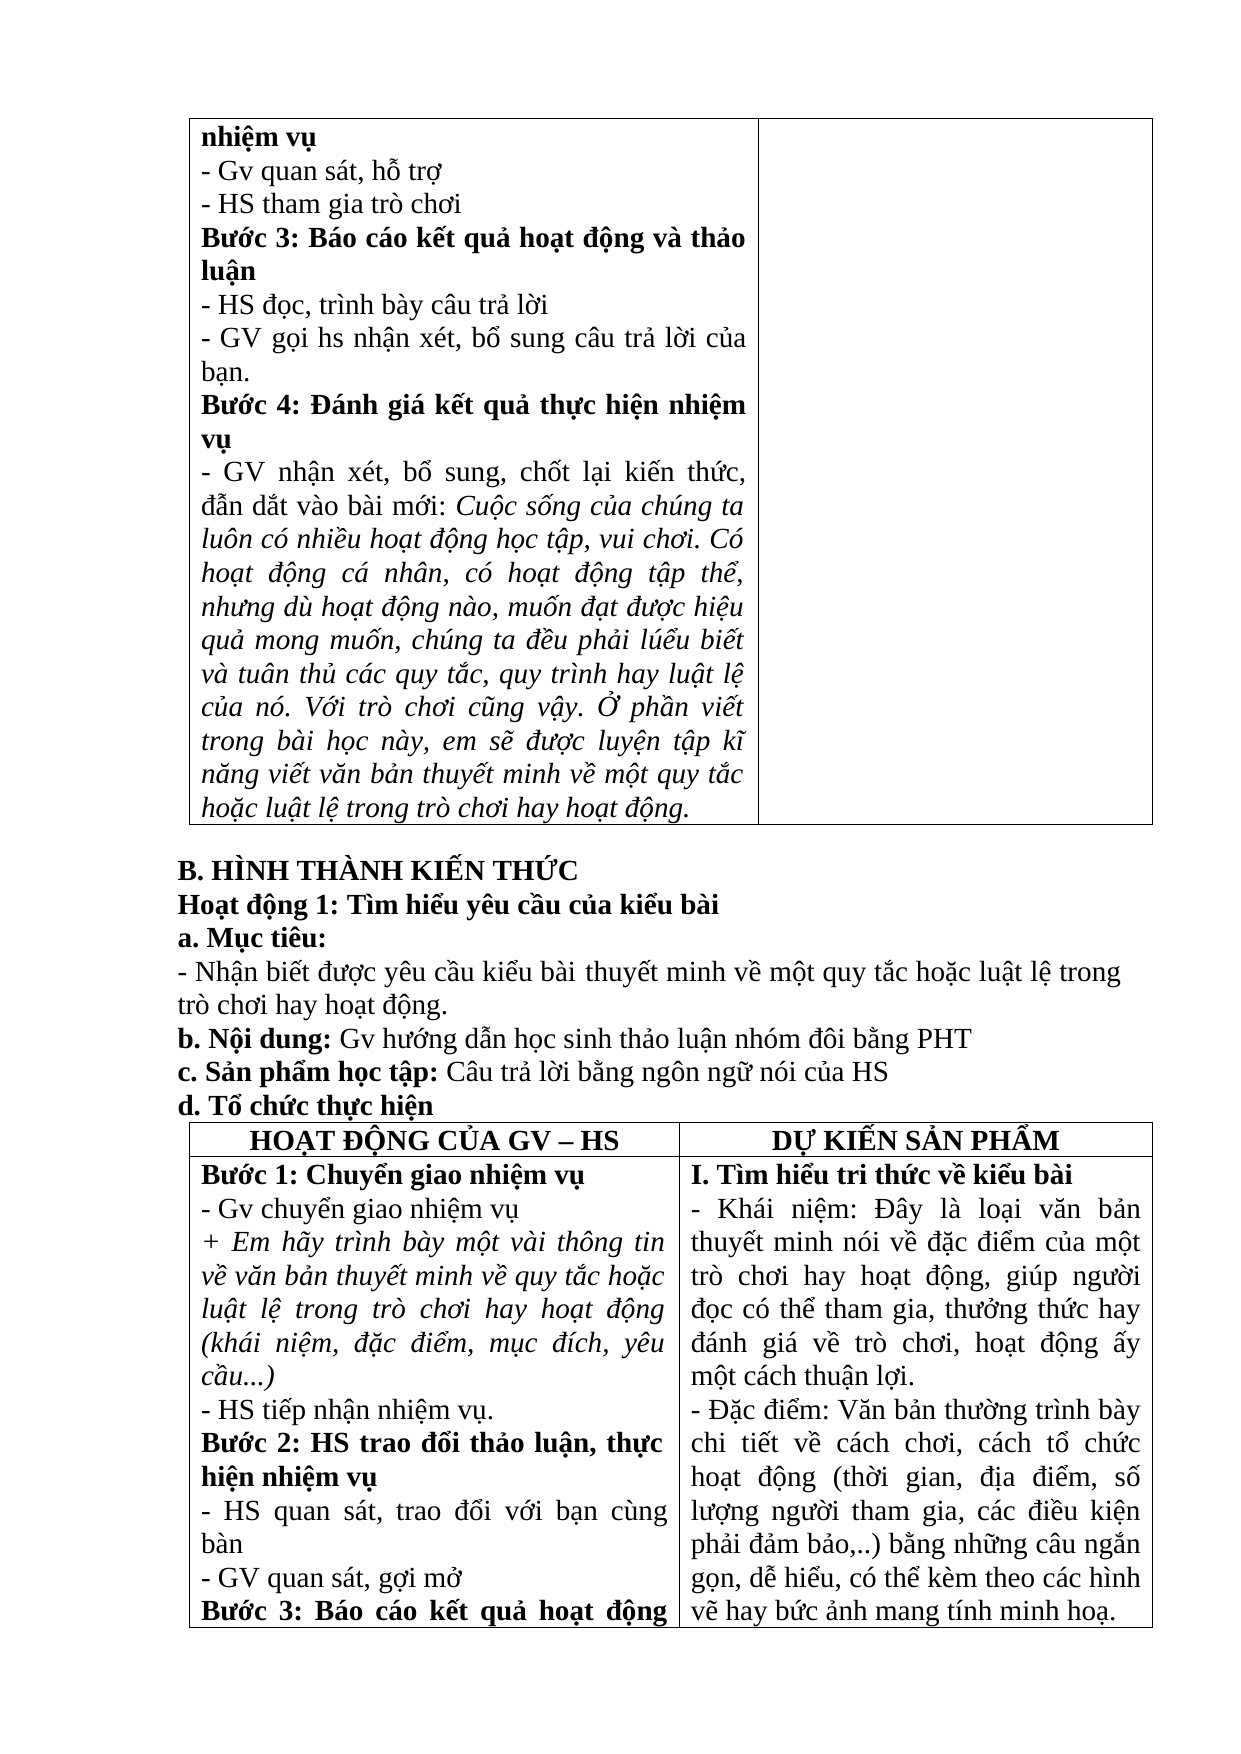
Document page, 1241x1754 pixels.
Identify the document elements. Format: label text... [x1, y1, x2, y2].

text c. Sản phẩm học tập: Câu trả lời bằng ngôn ngữ nói của HS [177, 1054, 1122, 1088]
text b. Nội dung: Gv hướng dẫn học sinh thảo luận nhóm đôi bằng PHT [177, 1021, 1122, 1054]
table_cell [190, 119, 758, 823]
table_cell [759, 119, 1152, 823]
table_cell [680, 1157, 1152, 1627]
text - Nhận biết được yêu cầu kiểu bài thuyết minh về một quy tắc hoặc luật lệ trong trò chơi hay hoạt động. [177, 954, 1122, 1021]
text d. Tổ chức thực hiện [177, 1088, 1122, 1122]
text B. HÌNH THÀNH KIẾN THỨC [177, 853, 1122, 887]
text a. Mục tiêu: [177, 920, 1122, 954]
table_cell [190, 1157, 679, 1627]
text Hoạt động 1: Tìm hiểu yêu cầu của kiểu bài [177, 887, 1122, 920]
table_header HOẠT ĐỘNG CỦA GV – HS [190, 1123, 679, 1156]
table_header DỰ KIẾN SẢN PHẨM [680, 1123, 1152, 1156]
